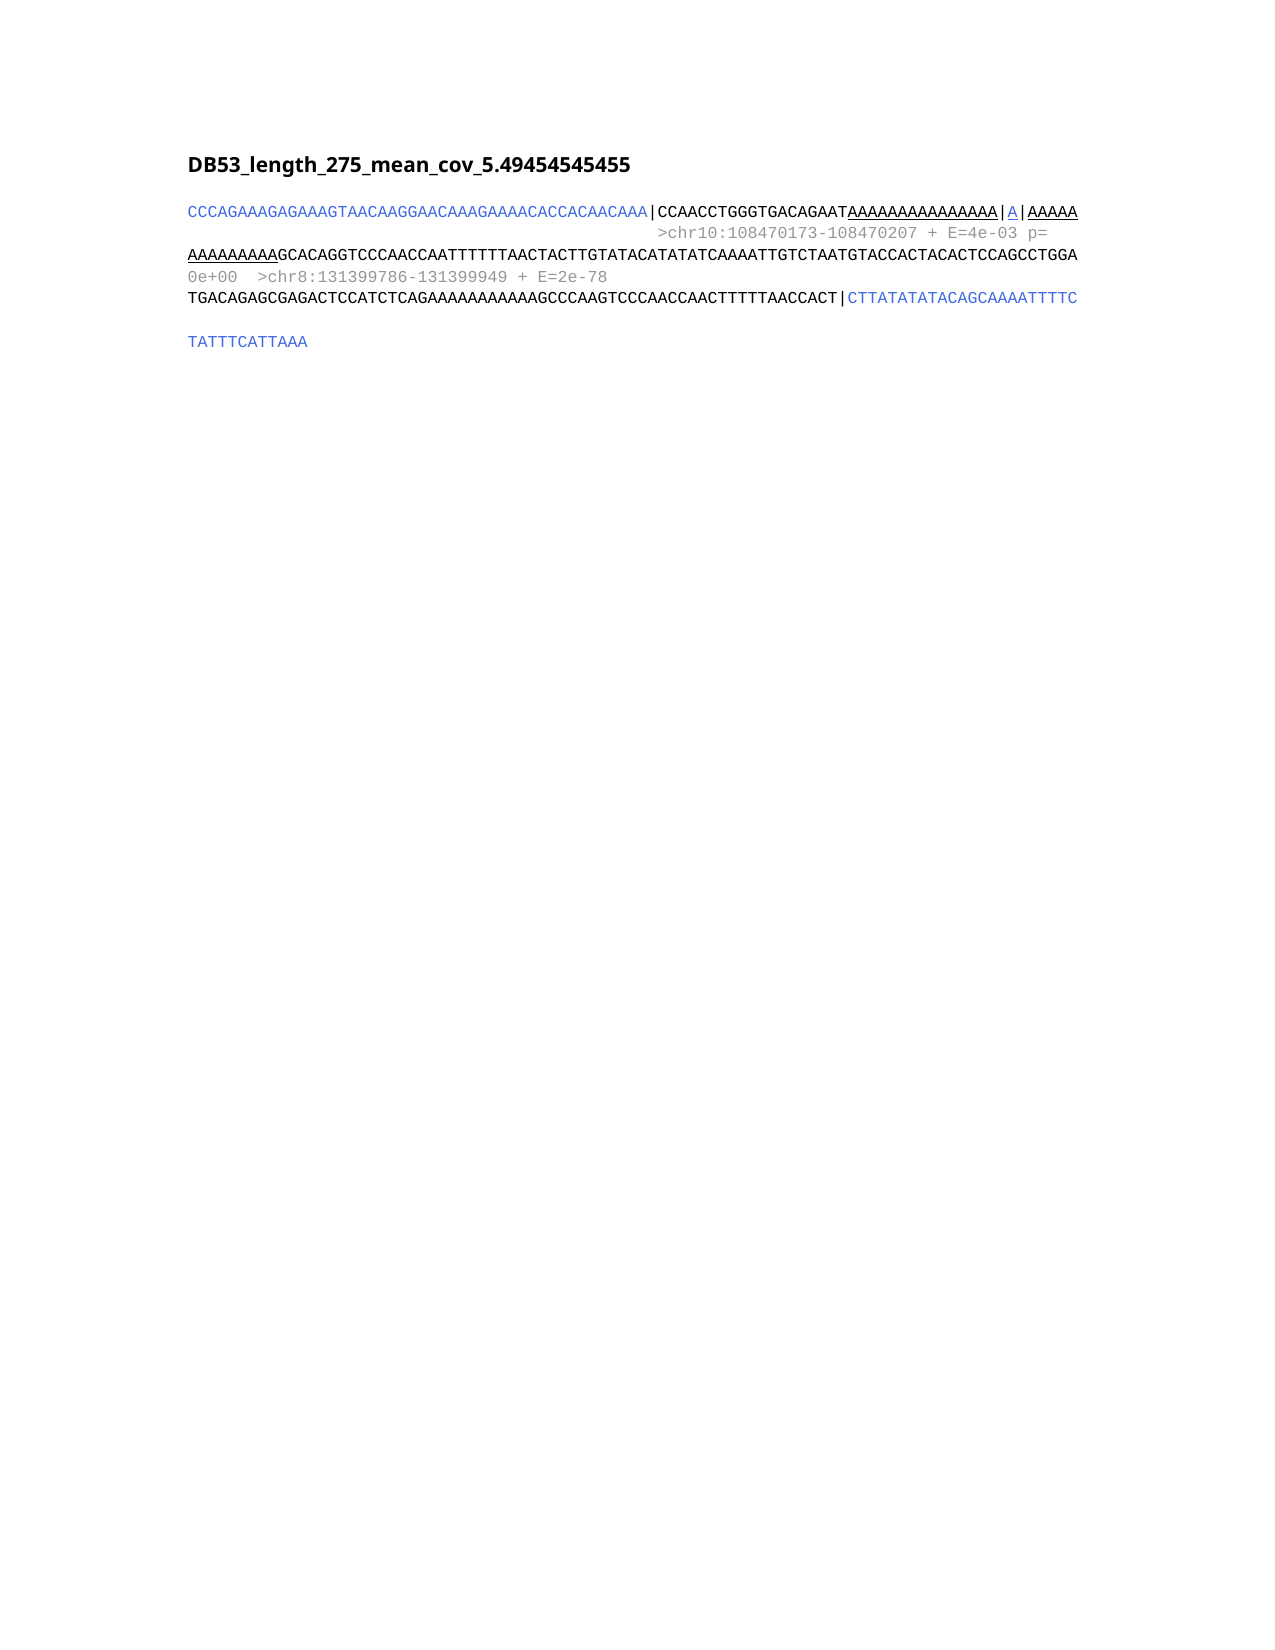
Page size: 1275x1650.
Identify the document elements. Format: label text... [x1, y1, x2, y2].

text DB53_length_275_mean_cov_5.49454545455 [187, 150, 1087, 178]
text CCCAGAAAGAGAAAGTAACAAGGAACAAAGAAAACACCACAACAAA|CCAACCTGGGTGACAGAATAAAAAAAAAAAAAAA|A|AAAAA >chr10:108470173-108470207 + E=4e-03 p= AAAAAAAAAGCACAGGTCCCAACCAATTTTTTAACTACTTGTATACATATATCAAAATTGTCTAATGTACCACTACACTCCAGCCTGGA 0e+00 >chr8:131399786-131399949 + E=2e-78 TGACAGAGCGAGACTCCATCTCAGAAAAAAAAAAAGCCCAAGTCCCAACCAACTTTTTAACCACT|CTTATATATACAGCAAAATTTTC TATTTCATTAAA [187, 203, 1087, 352]
